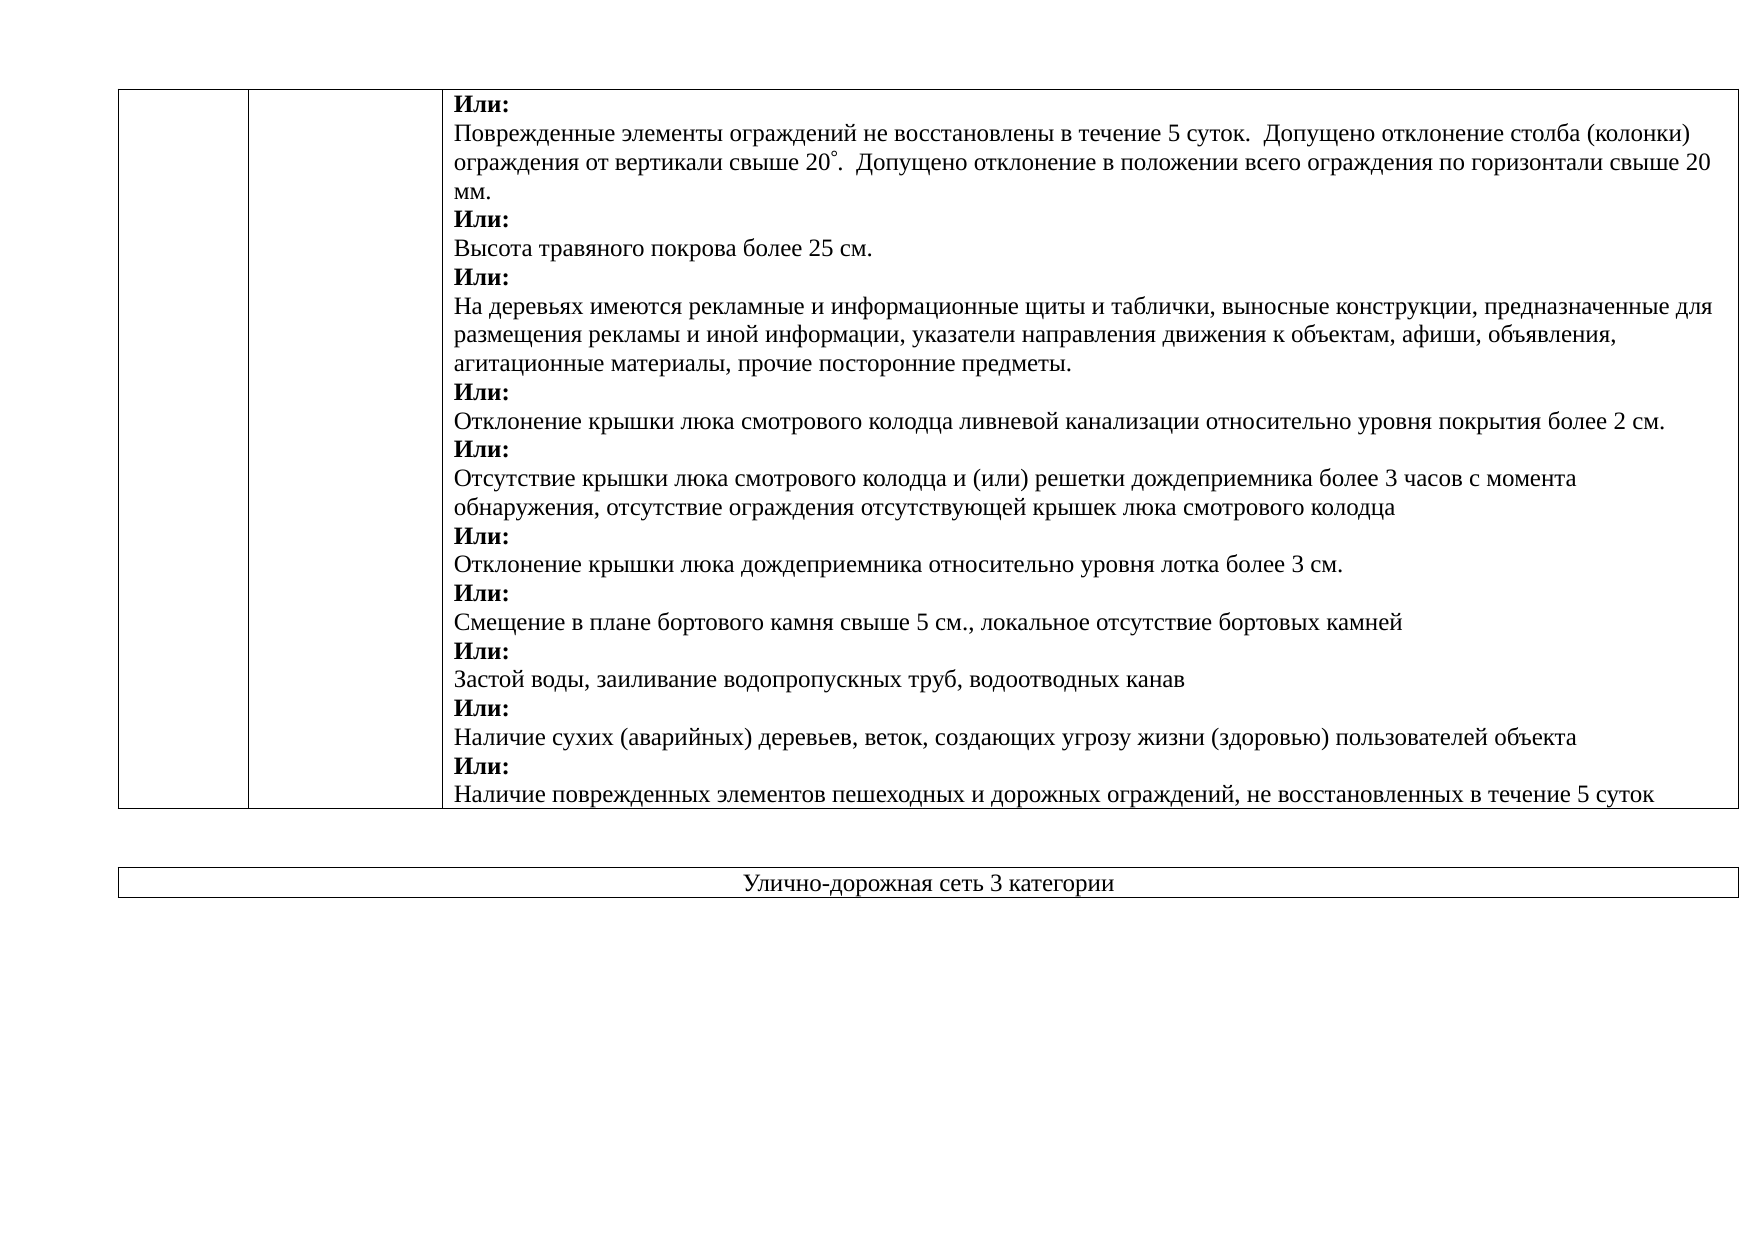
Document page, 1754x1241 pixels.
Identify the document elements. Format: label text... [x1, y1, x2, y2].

table_cell 2 [119, 90, 248, 808]
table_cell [249, 90, 442, 808]
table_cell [443, 90, 1738, 808]
table_header Улично-дорожная сеть 3 категории [119, 868, 1738, 897]
